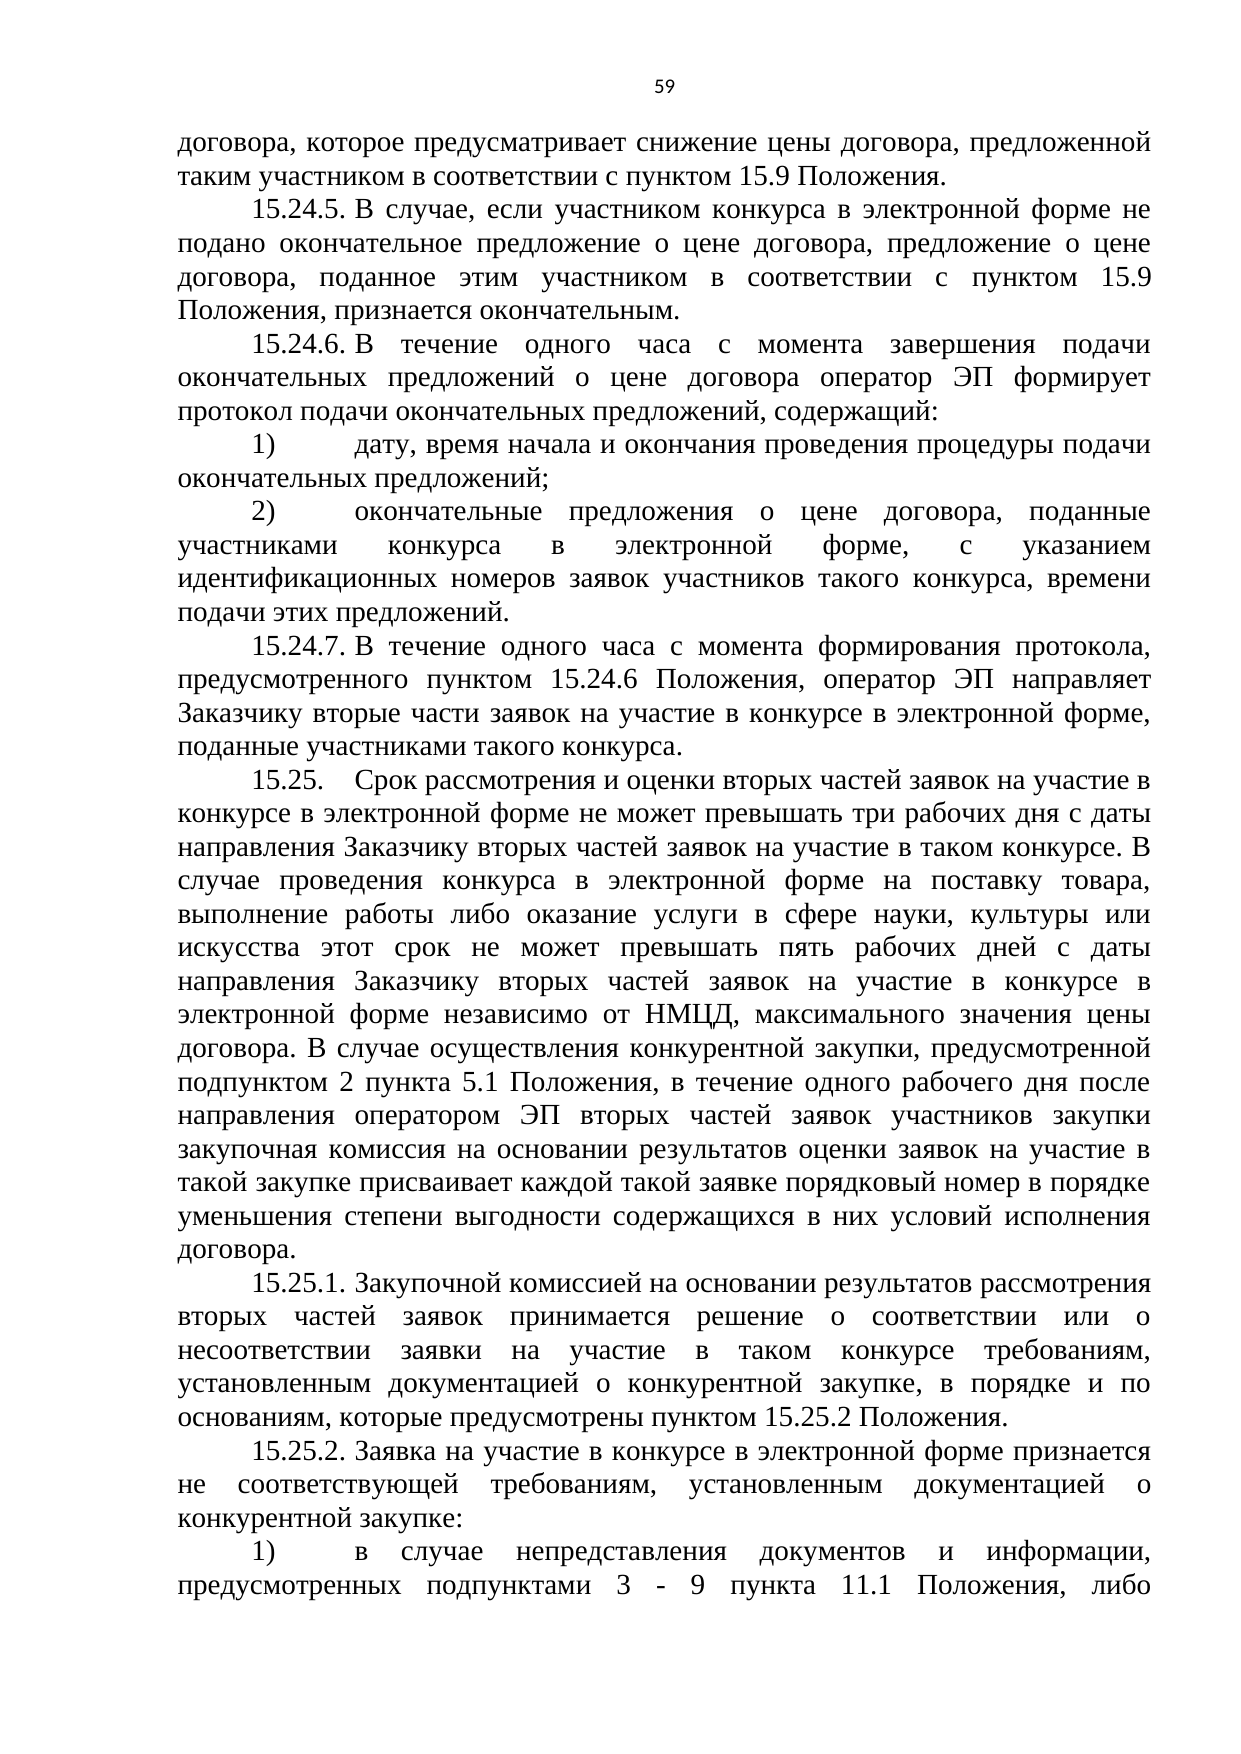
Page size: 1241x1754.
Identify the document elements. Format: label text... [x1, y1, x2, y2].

list В случае, если участником конкурса в электронной форме не подано окончательное предложение о цене договора, предложение о цене договора, поданное этим участником в соответствии с пунктом 15.9 Положения, признается окончательным. [177, 192, 1152, 326]
list Закупочной комиссией на основании результатов рассмотрения вторых частей заявок принимается решение о соответствии или о несоответствии заявки на участие в таком конкурсе требованиям, установленным документацией о конкурентной закупке, в порядке и по основаниям, которые предусмотрены пунктом 15.25.2 Положения. [177, 1265, 1152, 1433]
list окончательные предложения о цене договора, поданные участниками конкурса в электронной форме, с указанием идентификационных номеров заявок участников такого конкурса, времени подачи этих предложений. [177, 493, 1152, 628]
list дату, время начала и окончания проведения процедуры подачи окончательных предложений; [177, 426, 1152, 493]
list Заявка на участие в конкурсе в электронной форме признается не соответствующей требованиям, установленным документацией о конкурентной закупке: [177, 1433, 1152, 1533]
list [177, 1533, 1152, 1600]
list Срок рассмотрения и оценки вторых частей заявок на участие в конкурсе в электронной форме не может превышать три рабочих дня с даты направления Заказчику вторых частей заявок на участие в таком конкурсе. В случае проведения конкурса в электронной форме на поставку товара, выполнение работы либо оказание услуги в сфере науки, культуры или искусства этот срок не может превышать пять рабочих дней с даты направления Заказчику вторых частей заявок на участие в конкурсе в электронной форме независимо от НМЦД, максимального значения цены договора. В случае осуществления конкурентной закупки, предусмотренной подпунктом 2 пункта 5.1 Положения, в течение одного рабочего дня после направления оператором ЭП вторых частей заявок участников закупки закупочная комиссия на основании результатов оценки заявок на участие в такой закупке присваивает каждой такой заявке порядковый номер в порядке уменьшения степени выгодности содержащихся в них условий исполнения договора. [177, 762, 1152, 1265]
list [177, 124, 1152, 192]
list В течение одного часа с момента завершения подачи окончательных предложений о цене договора оператор ЭП формирует протокол подачи окончательных предложений, содержащий: [177, 326, 1152, 426]
list В течение одного часа с момента формирования протокола, предусмотренного пунктом 15.24.6 Положения, оператор ЭП направляет Заказчику вторые части заявок на участие в конкурсе в электронной форме, поданные участниками такого конкурса. [177, 628, 1152, 762]
